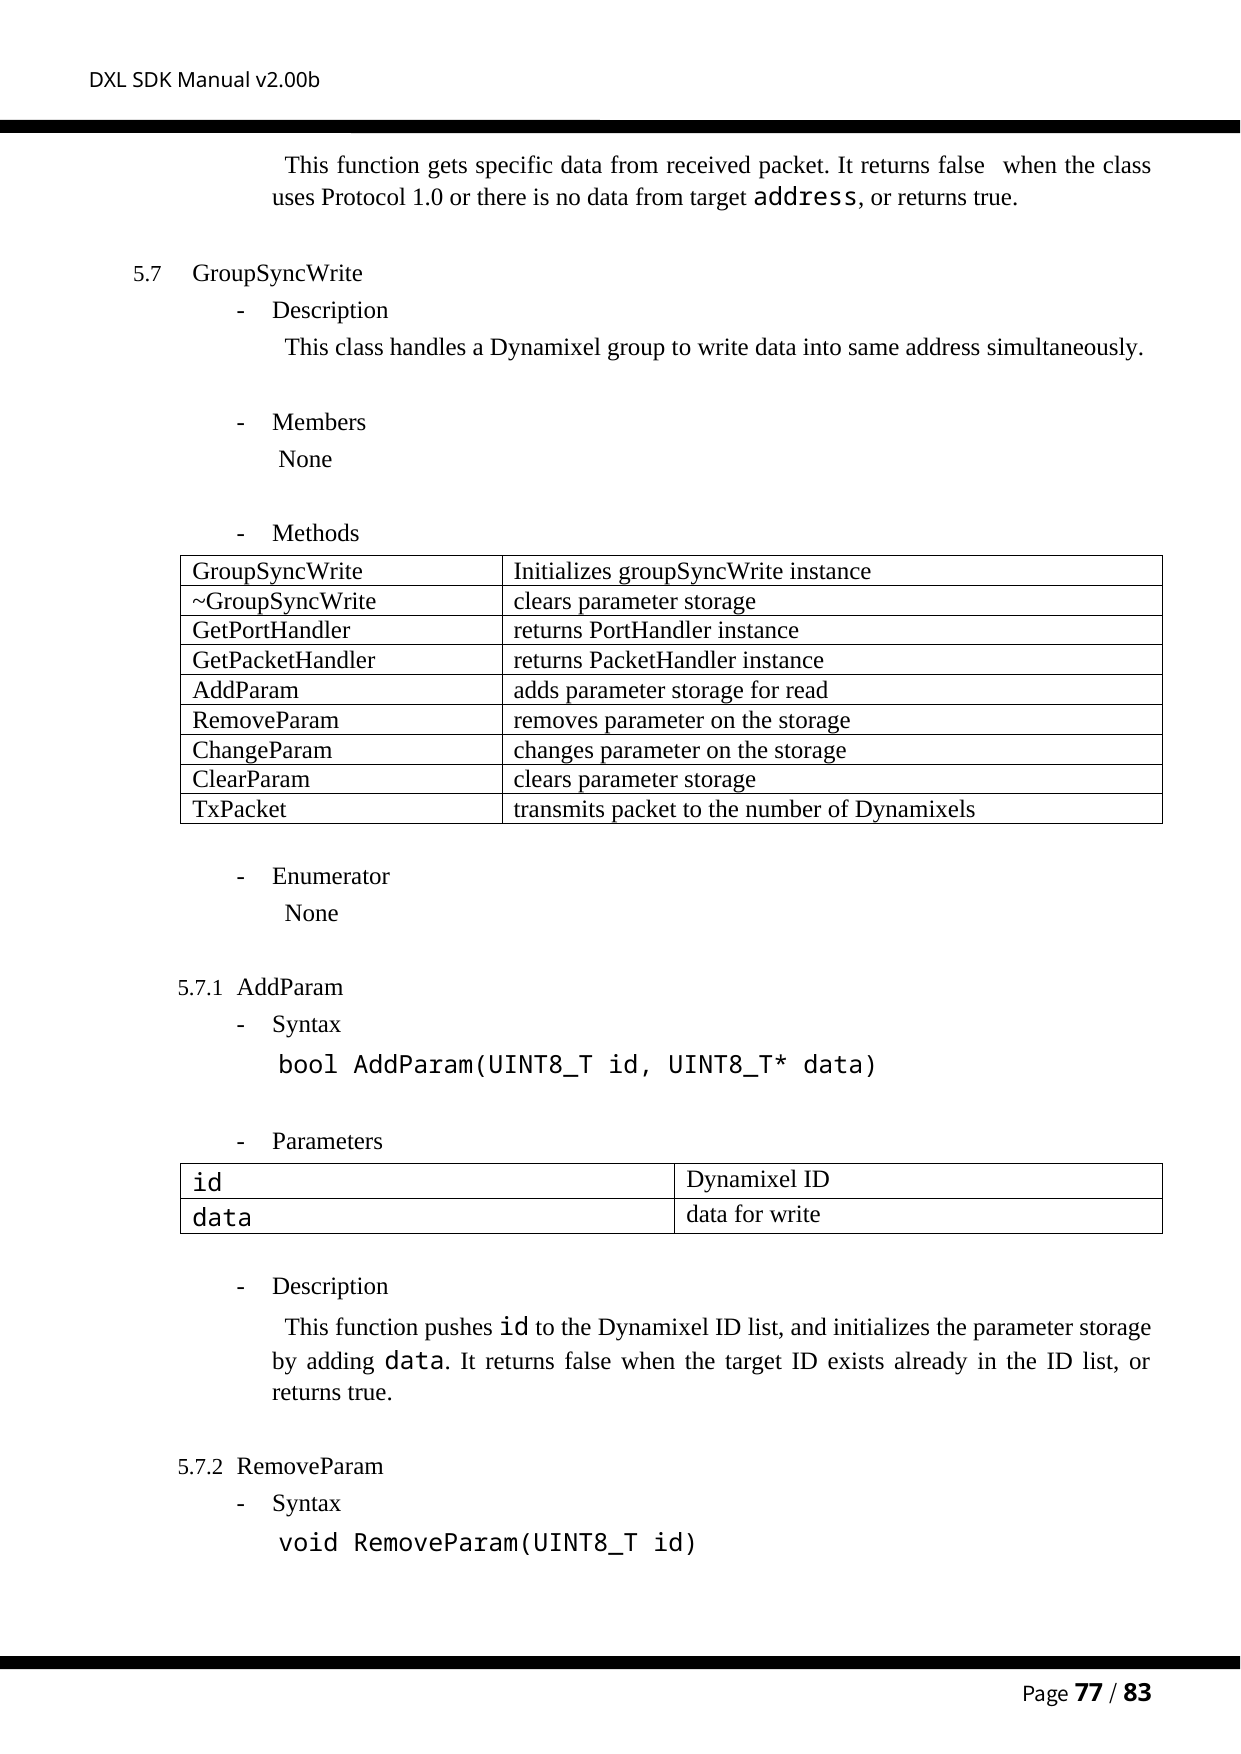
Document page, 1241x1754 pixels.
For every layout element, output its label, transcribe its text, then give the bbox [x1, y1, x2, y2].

table_cell data for write [675, 1199, 1162, 1233]
table_cell AddParam [181, 675, 502, 704]
list bool AddParam(UINT8_T id, UINT8_T* data) [272, 1047, 1152, 1081]
table_header Initializes groupSyncWrite instance [503, 556, 1162, 585]
table_cell removes parameter on the storage [503, 705, 1162, 734]
table_cell changes parameter on the storage [503, 735, 1162, 763]
list Syntax [236, 1488, 1152, 1517]
table_cell adds parameter storage for read [503, 675, 1162, 704]
list This class handles a Dynamixel group to write data into same address simultaneously. [272, 332, 1152, 361]
list None [272, 444, 1152, 472]
list Parameters [236, 1126, 1152, 1155]
table_cell returns PortHandler instance [503, 616, 1162, 644]
list Description [236, 1271, 1152, 1300]
list None [272, 898, 1152, 927]
list Enumerator [236, 861, 1152, 890]
list Syntax [236, 1009, 1152, 1038]
table_cell returns PacketHandler instance [503, 645, 1162, 674]
list Methods [236, 518, 1152, 547]
table_cell ChangeParam [181, 735, 502, 763]
list Description [236, 295, 1152, 324]
table_header Dynamixel ID [675, 1164, 1162, 1198]
table_cell ClearParam [181, 765, 502, 793]
table_cell clears parameter storage [503, 765, 1162, 793]
table_cell GetPacketHandler [181, 645, 502, 674]
table_cell TxPacket [181, 794, 502, 823]
table_cell ~GroupSyncWrite [181, 586, 502, 614]
list void RemoveParam(UINT8_T id) [272, 1525, 1152, 1559]
table_cell data [181, 1199, 674, 1233]
list AddParam [177, 972, 1152, 1001]
list This function gets specific data from received packet. It returns false when the class uses Protocol 1.0 or there is no data from target address, or returns true. [272, 150, 1152, 213]
list GroupSyncWrite [133, 258, 1152, 287]
list RemoveParam [177, 1451, 1152, 1479]
table_cell GetPortHandler [181, 616, 502, 644]
table_cell clears parameter storage [503, 586, 1162, 614]
table_header GroupSyncWrite [181, 556, 502, 585]
table_header id [181, 1164, 674, 1198]
list This function pushes id to the Dynamixel ID list, and initializes the parameter storage by adding data. It returns false when the target ID exists already in the ID list, or returns true. [272, 1308, 1152, 1405]
table_cell RemoveParam [181, 705, 502, 734]
list Members [236, 407, 1152, 435]
table_cell transmits packet to the number of Dynamixels [503, 794, 1162, 823]
